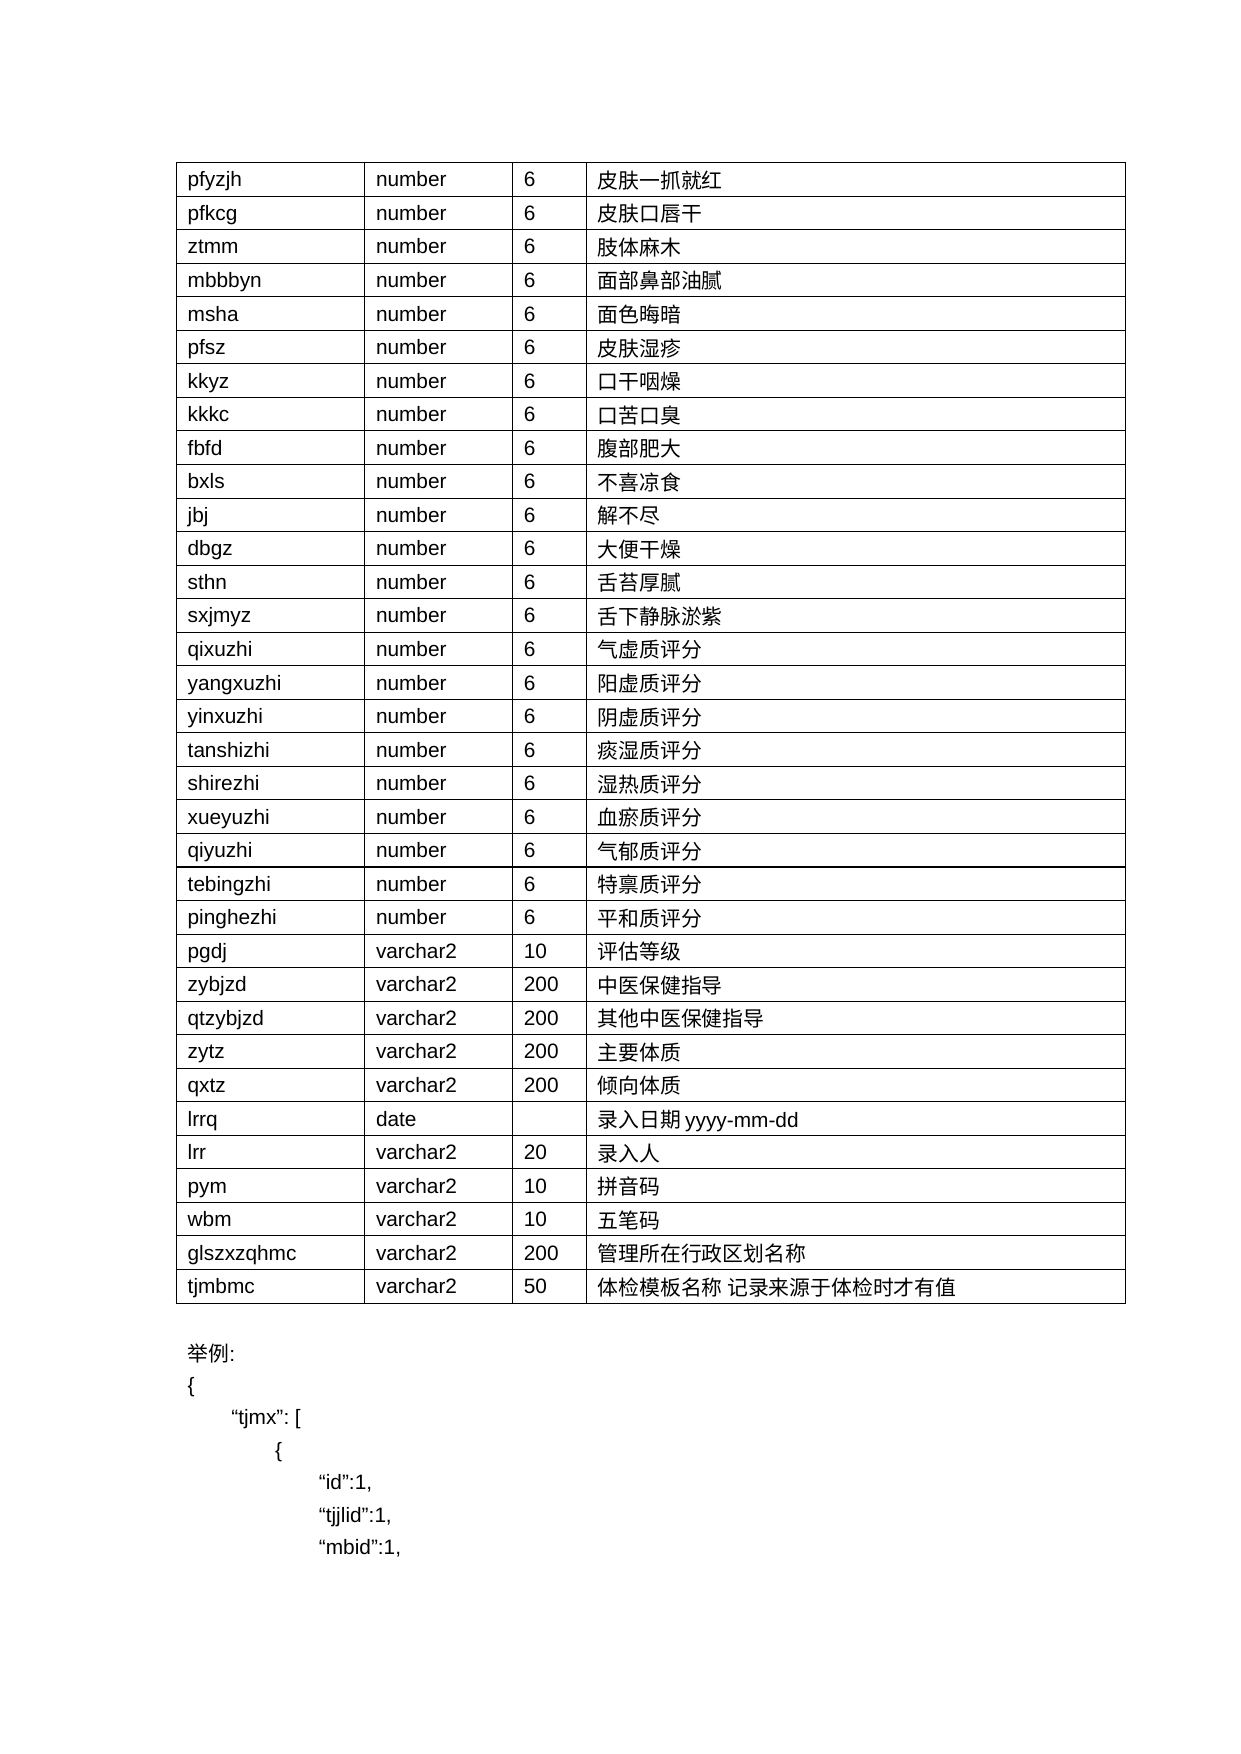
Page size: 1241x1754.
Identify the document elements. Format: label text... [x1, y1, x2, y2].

table_cell 6 [513, 532, 586, 564]
table_cell 10 [513, 1169, 586, 1202]
table_cell number [365, 868, 512, 900]
table_cell varchar2 [365, 1169, 512, 1202]
table_cell tanshizhi [177, 733, 364, 766]
table_cell 6 [513, 230, 586, 263]
table_cell glszxzqhmc [177, 1236, 364, 1269]
table_cell 阴虚质评分 [587, 700, 1125, 732]
table_cell pym [177, 1169, 364, 1202]
table_cell number [365, 331, 512, 363]
table_cell yangxuzhi [177, 666, 364, 699]
text “mbid”:1, [250, 1531, 1053, 1563]
table_cell 6 [513, 163, 586, 196]
table_cell number [365, 834, 512, 866]
table_cell 评估等级 [587, 935, 1125, 967]
table_cell 体检模板名称 记录来源于体检时才有值 [587, 1270, 1125, 1302]
table_cell number [365, 800, 512, 833]
table_cell 6 [513, 666, 586, 699]
table_cell kkkc [177, 398, 364, 430]
table_cell 6 [513, 364, 586, 397]
table_cell 特禀质评分 [587, 868, 1125, 900]
table_cell number [365, 465, 512, 497]
table_cell varchar2 [365, 1270, 512, 1302]
table_cell varchar2 [365, 1203, 512, 1235]
table_cell varchar2 [365, 1002, 512, 1034]
table_cell bxls [177, 465, 364, 497]
text { [275, 1433, 1053, 1466]
table_cell number [365, 398, 512, 430]
table_cell 倾向体质 [587, 1069, 1125, 1101]
table_cell number [365, 264, 512, 296]
table_cell 口干咽燥 [587, 364, 1125, 397]
table_cell number [365, 633, 512, 665]
table_cell varchar2 [365, 1035, 512, 1068]
table_cell 口苦口臭 [587, 398, 1125, 430]
table_cell 200 [513, 1035, 586, 1068]
table_cell 面色晦暗 [587, 297, 1125, 330]
table_cell qtzybjzd [177, 1002, 364, 1034]
table_cell number [365, 700, 512, 732]
table_cell shirezhi [177, 767, 364, 799]
table_cell 中医保健指导 [587, 968, 1125, 1001]
table_cell number [365, 431, 512, 464]
table_cell 50 [513, 1270, 586, 1302]
table_cell number [365, 666, 512, 699]
table_cell qxtz [177, 1069, 364, 1101]
table_cell varchar2 [365, 935, 512, 967]
table_cell date [365, 1102, 512, 1135]
table_cell pgdj [177, 935, 364, 967]
table_cell 20 [513, 1136, 586, 1168]
table_cell 200 [513, 1069, 586, 1101]
table_cell qixuzhi [177, 633, 364, 665]
table_cell number [365, 499, 512, 531]
table_cell number [365, 733, 512, 766]
table_cell 6 [513, 733, 586, 766]
table_cell dbgz [177, 532, 364, 564]
table_cell msha [177, 297, 364, 330]
table_cell 面部鼻部油腻 [587, 264, 1125, 296]
table_cell tebingzhi [177, 868, 364, 900]
table_cell 6 [513, 331, 586, 363]
table_cell 6 [513, 834, 586, 866]
table_cell tjmbmc [177, 1270, 364, 1302]
table_cell 大便干燥 [587, 532, 1125, 564]
table_cell 血瘀质评分 [587, 800, 1125, 833]
text “tjjlid”:1, [250, 1498, 1053, 1531]
table_cell 气郁质评分 [587, 834, 1125, 866]
table_cell varchar2 [365, 1069, 512, 1101]
table_cell 6 [513, 800, 586, 833]
table_cell 6 [513, 868, 586, 900]
table_cell sxjmyz [177, 599, 364, 632]
table_cell 6 [513, 431, 586, 464]
table_cell 五笔码 [587, 1203, 1125, 1235]
text { [187, 1368, 1053, 1401]
table_cell 平和质评分 [587, 901, 1125, 933]
table_cell 皮肤湿疹 [587, 331, 1125, 363]
table_cell wbm [177, 1203, 364, 1235]
table_cell 6 [513, 465, 586, 497]
table_cell 6 [513, 499, 586, 531]
table_cell ztmm [177, 230, 364, 263]
table_cell 200 [513, 1002, 586, 1034]
table_cell sthn [177, 566, 364, 598]
table_cell number [365, 901, 512, 933]
table_cell 6 [513, 901, 586, 933]
table_cell 湿热质评分 [587, 767, 1125, 799]
table_cell pinghezhi [177, 901, 364, 933]
table_cell number [365, 767, 512, 799]
table_cell varchar2 [365, 1136, 512, 1168]
table_cell 6 [513, 566, 586, 598]
text “tjmx”: [ [187, 1401, 1053, 1433]
table_cell number [365, 230, 512, 263]
table_cell number [365, 364, 512, 397]
table_cell number [365, 297, 512, 330]
table_cell 皮肤口唇干 [587, 197, 1125, 229]
text 举例: [187, 1336, 1053, 1368]
table_cell 管理所在行政区划名称 [587, 1236, 1125, 1269]
table_cell [513, 1102, 586, 1135]
table_cell zybjzd [177, 968, 364, 1001]
table_cell 200 [513, 1236, 586, 1269]
table_cell varchar2 [365, 1236, 512, 1269]
table_cell 6 [513, 398, 586, 430]
table_cell 腹部肥大 [587, 431, 1125, 464]
table_cell 6 [513, 700, 586, 732]
table_cell 录入人 [587, 1136, 1125, 1168]
table_cell 解不尽 [587, 499, 1125, 531]
table_cell 皮肤一抓就红 [587, 163, 1125, 196]
table_cell jbj [177, 499, 364, 531]
table_cell 其他中医保健指导 [587, 1002, 1125, 1034]
table_cell 气虚质评分 [587, 633, 1125, 665]
table_cell number [365, 566, 512, 598]
table_cell pfsz [177, 331, 364, 363]
table_cell 阳虚质评分 [587, 666, 1125, 699]
table_cell pfyzjh [177, 163, 364, 196]
table_cell yinxuzhi [177, 700, 364, 732]
table_cell number [365, 197, 512, 229]
table_cell 主要体质 [587, 1035, 1125, 1068]
table_cell 舌苔厚腻 [587, 566, 1125, 598]
table_cell 肢体麻木 [587, 230, 1125, 263]
table_cell qiyuzhi [177, 834, 364, 866]
table_cell varchar2 [365, 968, 512, 1001]
table_cell mbbbyn [177, 264, 364, 296]
table_cell 舌下静脉淤紫 [587, 599, 1125, 632]
table_cell 不喜凉食 [587, 465, 1125, 497]
table_cell 拼音码 [587, 1169, 1125, 1202]
table_cell 6 [513, 264, 586, 296]
table_cell 200 [513, 968, 586, 1001]
table_cell pfkcg [177, 197, 364, 229]
table_cell 10 [513, 935, 586, 967]
table_cell number [365, 532, 512, 564]
table_cell 6 [513, 633, 586, 665]
table_cell 6 [513, 767, 586, 799]
table_cell 6 [513, 297, 586, 330]
table_cell kkyz [177, 364, 364, 397]
table_cell 10 [513, 1203, 586, 1235]
table_cell zytz [177, 1035, 364, 1068]
table_cell fbfd [177, 431, 364, 464]
table_cell lrr [177, 1136, 364, 1168]
table_cell 6 [513, 599, 586, 632]
table_cell 痰湿质评分 [587, 733, 1125, 766]
table_cell lrrq [177, 1102, 364, 1135]
table_cell 录入日期yyyy-mm-dd [587, 1102, 1125, 1135]
table_cell xueyuzhi [177, 800, 364, 833]
table_cell 6 [513, 197, 586, 229]
table_cell number [365, 599, 512, 632]
text “id”:1, [250, 1466, 1053, 1498]
table_cell number [365, 163, 512, 196]
